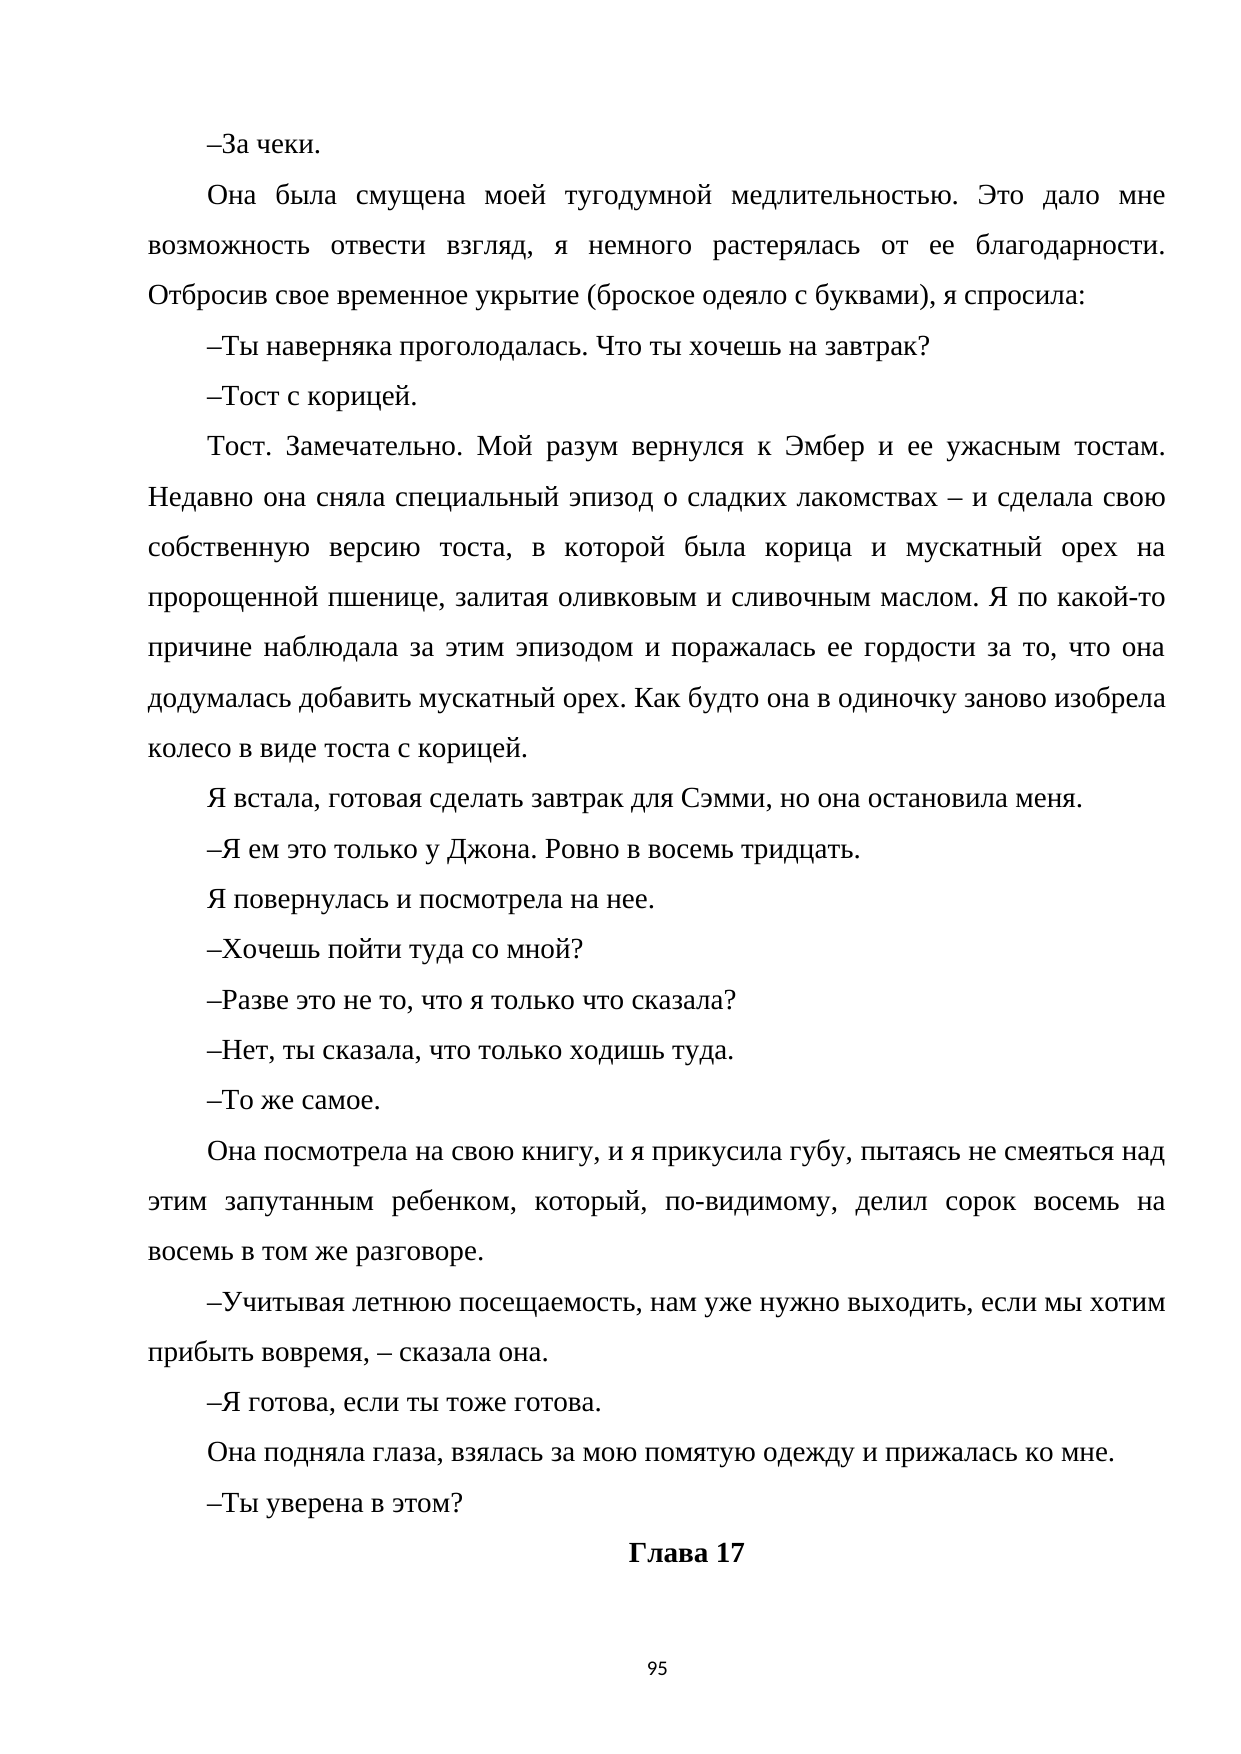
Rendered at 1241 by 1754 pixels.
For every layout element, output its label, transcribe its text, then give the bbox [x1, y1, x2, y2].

text –Тост с корицей. [148, 378, 1167, 412]
text Она посмотрела на свою книгу, и я прикусила губу, пытаясь не смеяться над этим запутанным ребенком, который, по-видимому, делил сорок восемь на восемь в том же разговоре. [148, 1133, 1167, 1267]
text –Хочешь пойти туда со мной? [148, 931, 1167, 965]
text Она была смущена моей тугодумной медлительностью. Это дало мне возможность отвести взгляд, я немного растерялась от ее благодарности. Отбросив свое временное укрытие (броское одеяло с буквами), я спросила: [148, 177, 1167, 311]
text –Учитывая летнюю посещаемость, нам уже нужно выходить, если мы хотим прибыть вовремя, – сказала она. [148, 1284, 1167, 1367]
text Я повернулась и посмотрела на нее. [148, 881, 1167, 915]
text –То же самое. [148, 1082, 1167, 1116]
text –Я готова, если ты тоже готова. [148, 1384, 1167, 1418]
text Тост. Замечательно. Мой разум вернулся к Эмбер и ее ужасным тостам. Недавно она сняла специальный эпизод о сладких лакомствах – и сделала свою собственную версию тоста, в которой была корица и мускатный орех на пророщенной пшенице, залитая оливковым и сливочным маслом. Я по какой-то причине наблюдала за этим эпизодом и поражалась ее гордости за то, что она додумалась добавить мускатный орех. Как будто она в одиночку заново изобрела колесо в виде тоста с корицей. [148, 428, 1167, 764]
text Глава 17 [148, 1535, 1167, 1569]
text –Нет, ты сказала, что только ходишь туда. [148, 1032, 1167, 1066]
text –За чеки. [148, 126, 1167, 160]
text –Разве это не то, что я только что сказала? [148, 982, 1167, 1015]
text Она подняла глаза, взялась за мою помятую одежду и прижалась ко мне. [148, 1434, 1167, 1468]
text Я встала, готовая сделать завтрак для Сэмми, но она остановила меня. [148, 781, 1167, 814]
text –Ты наверняка проголодалась. Что ты хочешь на завтрак? [148, 328, 1167, 361]
text –Ты уверена в этом? [148, 1485, 1167, 1518]
text –Я ем это только у Джона. Ровно в восемь тридцать. [148, 831, 1167, 864]
